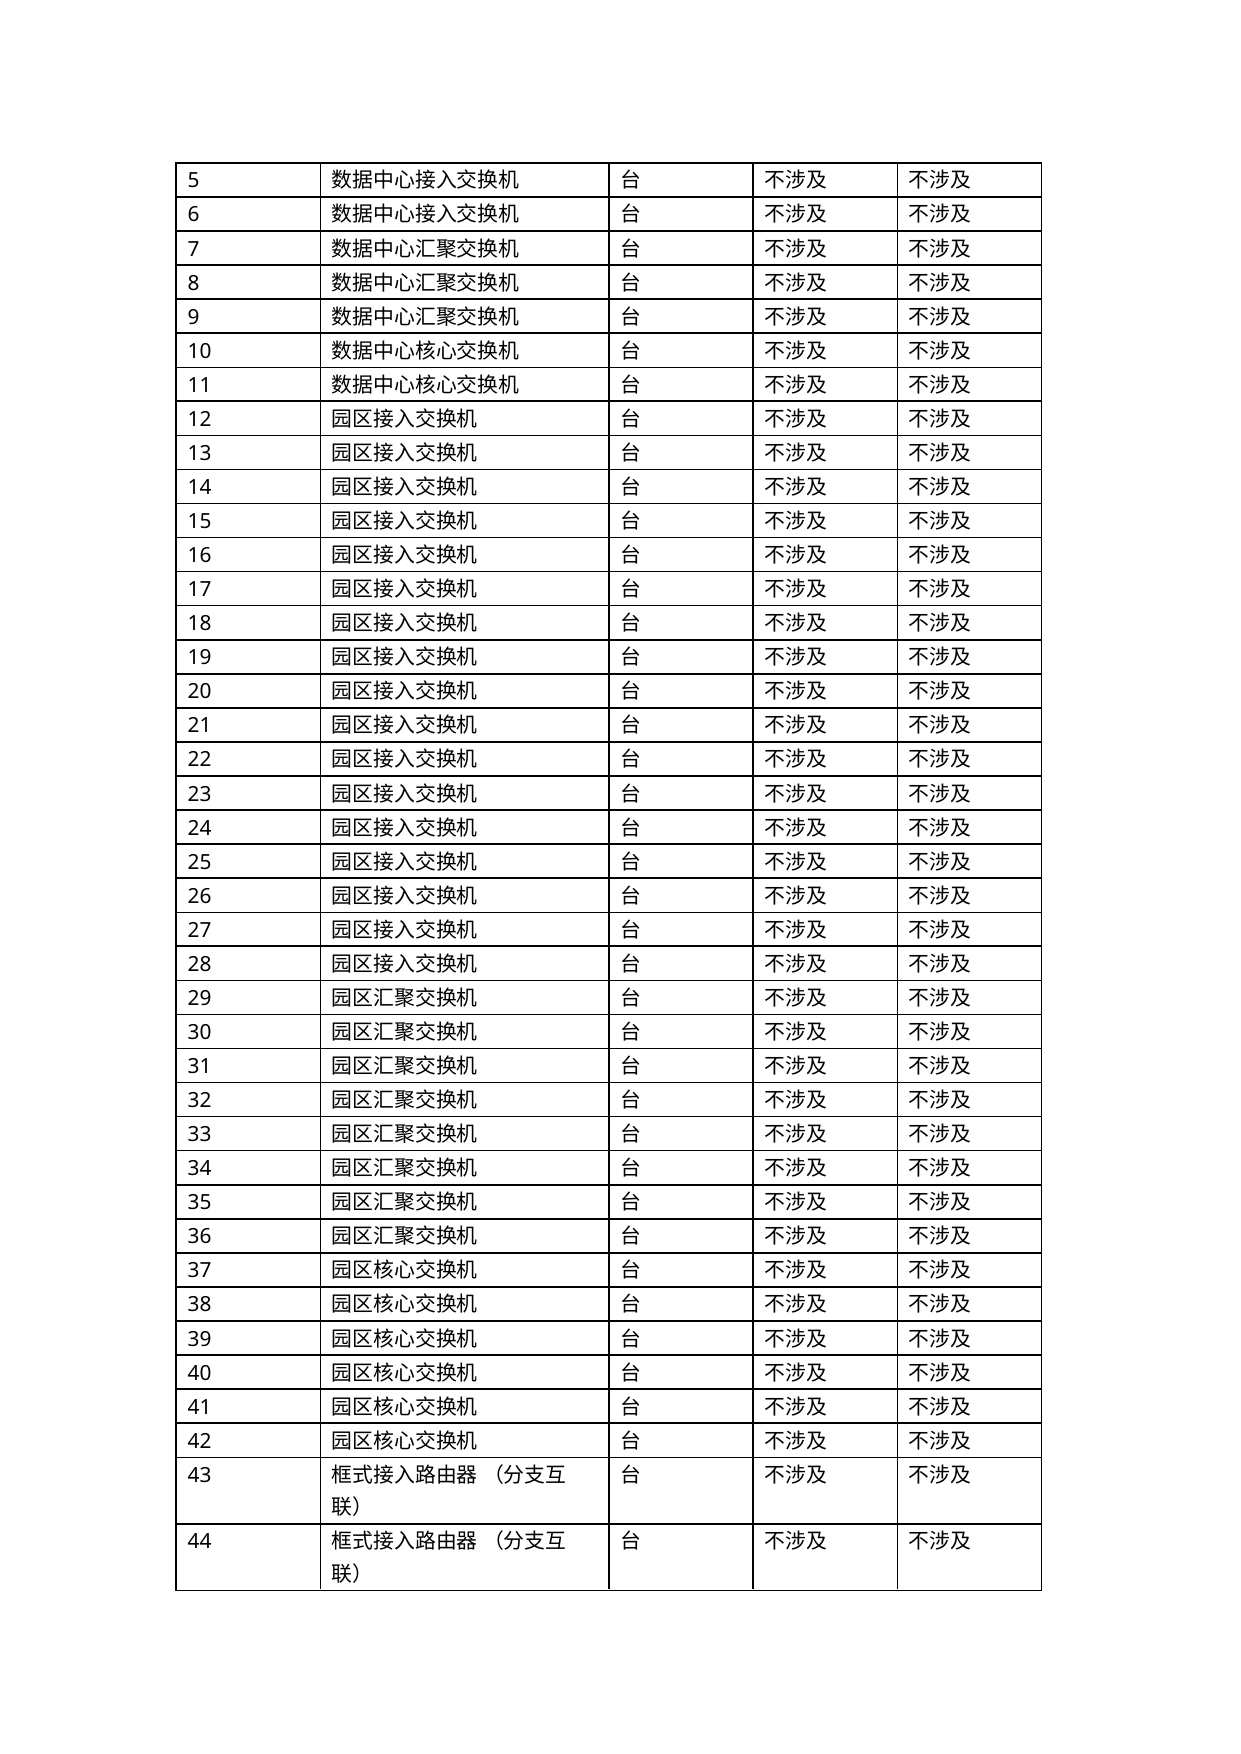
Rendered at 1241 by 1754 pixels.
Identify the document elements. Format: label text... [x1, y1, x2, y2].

table_cell 园区接入交换机 [321, 879, 608, 911]
table_cell 台 [610, 538, 752, 571]
table_cell 28 [177, 947, 320, 979]
table_cell 不涉及 [898, 1525, 1041, 1589]
table_cell 不涉及 [754, 777, 897, 809]
table_cell 台 [610, 470, 752, 503]
table_cell 不涉及 [898, 1015, 1041, 1048]
table_cell 台 [610, 675, 752, 707]
table_cell 园区接入交换机 [321, 709, 608, 741]
table_cell 不涉及 [754, 811, 897, 843]
table_cell 数据中心汇聚交换机 [321, 300, 608, 332]
table_cell 不涉及 [754, 1186, 897, 1218]
table_cell 不涉及 [898, 1288, 1041, 1320]
table_cell 6 [177, 198, 320, 230]
table_cell 不涉及 [754, 334, 897, 366]
table_cell 不涉及 [898, 572, 1041, 605]
table_cell 23 [177, 777, 320, 809]
table_cell 不涉及 [754, 538, 897, 571]
table_cell 数据中心接入交换机 [321, 198, 608, 230]
table_cell 不涉及 [898, 1356, 1041, 1388]
table_cell 不涉及 [754, 675, 897, 707]
table_cell 不涉及 [898, 1322, 1041, 1354]
table_cell 园区接入交换机 [321, 402, 608, 434]
table_cell 不涉及 [898, 947, 1041, 979]
table_cell 不涉及 [754, 1015, 897, 1048]
table_cell 不涉及 [754, 709, 897, 741]
table_cell 不涉及 [898, 1390, 1041, 1422]
table_cell 不涉及 [898, 436, 1041, 468]
table_cell 不涉及 [754, 1322, 897, 1354]
table_cell 台 [610, 845, 752, 877]
table_cell 21 [177, 709, 320, 741]
table_cell 不涉及 [754, 1424, 897, 1456]
table_cell 台 [610, 198, 752, 230]
table_cell 园区核心交换机 [321, 1356, 608, 1388]
table_cell 不涉及 [898, 1049, 1041, 1082]
table_cell 11 [177, 368, 320, 400]
table_cell 不涉及 [754, 504, 897, 537]
table_cell 不涉及 [898, 538, 1041, 571]
table_cell 不涉及 [898, 1186, 1041, 1218]
table_cell 台 [610, 641, 752, 673]
table_cell 40 [177, 1356, 320, 1388]
table_cell 园区接入交换机 [321, 504, 608, 537]
table_cell 台 [610, 1288, 752, 1320]
table_cell 29 [177, 981, 320, 1013]
table_cell 台 [610, 777, 752, 809]
table_cell 数据中心核心交换机 [321, 334, 608, 366]
table_cell 台 [610, 879, 752, 911]
table_cell 不涉及 [754, 1288, 897, 1320]
table_cell 不涉及 [898, 1220, 1041, 1252]
table_cell 不涉及 [898, 334, 1041, 366]
table_cell 园区接入交换机 [321, 675, 608, 707]
table_cell 台 [610, 266, 752, 298]
table_cell 不涉及 [898, 845, 1041, 877]
table_cell 不涉及 [754, 641, 897, 673]
table_cell 台 [610, 981, 752, 1013]
table_cell 不涉及 [898, 1458, 1041, 1523]
table_cell 41 [177, 1390, 320, 1422]
table_cell 不涉及 [754, 981, 897, 1013]
table_cell 园区接入交换机 [321, 572, 608, 605]
table_cell 43 [177, 1458, 320, 1523]
table_cell 不涉及 [898, 1424, 1041, 1456]
table_cell 25 [177, 845, 320, 877]
table_cell 7 [177, 232, 320, 264]
table_cell 19 [177, 641, 320, 673]
table_cell 17 [177, 572, 320, 605]
table_cell 24 [177, 811, 320, 843]
table_cell 不涉及 [898, 1117, 1041, 1150]
table_cell 不涉及 [754, 1254, 897, 1286]
table_cell 台 [610, 300, 752, 332]
table_cell 不涉及 [754, 913, 897, 945]
table_cell 台 [610, 1424, 752, 1456]
table_cell 园区核心交换机 [321, 1390, 608, 1422]
table_cell 37 [177, 1254, 320, 1286]
table_cell 台 [610, 1049, 752, 1082]
table_cell 台 [610, 1390, 752, 1422]
table_cell 13 [177, 436, 320, 468]
table_cell 不涉及 [754, 470, 897, 503]
table_cell 不涉及 [754, 266, 897, 298]
table_cell 不涉及 [898, 1151, 1041, 1184]
table_cell 31 [177, 1049, 320, 1082]
table_cell 台 [610, 606, 752, 639]
table_cell 不涉及 [898, 981, 1041, 1013]
table_cell 35 [177, 1186, 320, 1218]
table_cell 15 [177, 504, 320, 537]
table_cell 不涉及 [898, 641, 1041, 673]
table_cell 14 [177, 470, 320, 503]
table_cell 不涉及 [898, 1083, 1041, 1116]
table_cell 园区核心交换机 [321, 1424, 608, 1456]
table_cell 不涉及 [754, 879, 897, 911]
table_cell 32 [177, 1083, 320, 1116]
table_cell 不涉及 [898, 1254, 1041, 1286]
table_cell 不涉及 [754, 300, 897, 332]
table_cell 33 [177, 1117, 320, 1150]
table_cell 不涉及 [898, 504, 1041, 537]
table_cell 台 [610, 1015, 752, 1048]
table_cell 台 [610, 436, 752, 468]
table_cell 26 [177, 879, 320, 911]
table_cell 16 [177, 538, 320, 571]
table_cell 园区接入交换机 [321, 470, 608, 503]
table_cell 园区接入交换机 [321, 947, 608, 979]
table_cell 不涉及 [754, 947, 897, 979]
table_cell 12 [177, 402, 320, 434]
table_cell 园区汇聚交换机 [321, 1220, 608, 1252]
table_cell 台 [610, 504, 752, 537]
table_cell 台 [610, 913, 752, 945]
table_cell 台 [610, 572, 752, 605]
table_cell 台 [610, 1186, 752, 1218]
table_cell 台 [610, 1525, 752, 1589]
table_cell 台 [610, 709, 752, 741]
table_cell 不涉及 [898, 300, 1041, 332]
table_cell 不涉及 [754, 1458, 897, 1523]
table_cell 不涉及 [754, 1525, 897, 1589]
table_cell 38 [177, 1288, 320, 1320]
table_cell 不涉及 [754, 436, 897, 468]
table_cell 不涉及 [754, 232, 897, 264]
table_cell 不涉及 [898, 232, 1041, 264]
table_cell 园区接入交换机 [321, 811, 608, 843]
table_cell 不涉及 [898, 879, 1041, 911]
table_cell 台 [610, 334, 752, 366]
table_cell 数据中心汇聚交换机 [321, 266, 608, 298]
table_cell 不涉及 [754, 1390, 897, 1422]
table_cell 不涉及 [754, 845, 897, 877]
table_cell 不涉及 [754, 368, 897, 400]
table_cell 39 [177, 1322, 320, 1354]
table_cell 园区核心交换机 [321, 1322, 608, 1354]
table_cell 台 [610, 1254, 752, 1286]
table_cell 不涉及 [754, 1220, 897, 1252]
table_cell 8 [177, 266, 320, 298]
table_cell 台 [610, 164, 752, 196]
table_cell 不涉及 [754, 1356, 897, 1388]
table_cell 数据中心汇聚交换机 [321, 232, 608, 264]
table_cell 36 [177, 1220, 320, 1252]
table_cell 不涉及 [898, 913, 1041, 945]
table_cell 不涉及 [754, 743, 897, 775]
table_cell 不涉及 [898, 198, 1041, 230]
table_cell 园区接入交换机 [321, 913, 608, 945]
table_cell 27 [177, 913, 320, 945]
table_cell 园区汇聚交换机 [321, 1151, 608, 1184]
table_cell 台 [610, 402, 752, 434]
table_cell 不涉及 [898, 811, 1041, 843]
table_cell 台 [610, 947, 752, 979]
table_cell 台 [610, 811, 752, 843]
table_cell 台 [610, 1220, 752, 1252]
table_cell 不涉及 [754, 1151, 897, 1184]
table_cell 不涉及 [898, 743, 1041, 775]
table_cell 不涉及 [754, 572, 897, 605]
table_cell 不涉及 [754, 164, 897, 196]
table_cell 不涉及 [754, 1117, 897, 1150]
table_cell 园区汇聚交换机 [321, 1117, 608, 1150]
table_cell 台 [610, 1151, 752, 1184]
table_cell 台 [610, 1083, 752, 1116]
table_cell 数据中心接入交换机 [321, 164, 608, 196]
table_cell 不涉及 [898, 266, 1041, 298]
table_cell 不涉及 [898, 368, 1041, 400]
table_cell 框式接入路由器 （分支互联） [321, 1458, 608, 1523]
table_cell 不涉及 [754, 1049, 897, 1082]
table_cell 园区接入交换机 [321, 641, 608, 673]
table_cell 不涉及 [898, 709, 1041, 741]
table_cell 台 [610, 743, 752, 775]
table_cell 9 [177, 300, 320, 332]
table_cell 30 [177, 1015, 320, 1048]
table_cell 台 [610, 368, 752, 400]
table_cell 不涉及 [898, 675, 1041, 707]
table_cell 不涉及 [754, 606, 897, 639]
table_cell 园区汇聚交换机 [321, 1083, 608, 1116]
table_cell 园区汇聚交换机 [321, 1186, 608, 1218]
table_cell 44 [177, 1525, 320, 1589]
table_cell 框式接入路由器 （分支互联） [321, 1525, 608, 1589]
table_cell 18 [177, 606, 320, 639]
table_cell 园区接入交换机 [321, 845, 608, 877]
table_cell 园区汇聚交换机 [321, 1015, 608, 1048]
table_cell 园区接入交换机 [321, 436, 608, 468]
table_cell 园区接入交换机 [321, 777, 608, 809]
table_cell 42 [177, 1424, 320, 1456]
table_cell 不涉及 [754, 198, 897, 230]
table_cell 数据中心核心交换机 [321, 368, 608, 400]
table_cell 不涉及 [898, 402, 1041, 434]
table_cell 10 [177, 334, 320, 366]
table_cell 34 [177, 1151, 320, 1184]
table_cell 不涉及 [754, 402, 897, 434]
table_cell 台 [610, 1117, 752, 1150]
table_cell 园区接入交换机 [321, 606, 608, 639]
table_cell 不涉及 [898, 164, 1041, 196]
table_cell 园区接入交换机 [321, 743, 608, 775]
table_cell 园区汇聚交换机 [321, 981, 608, 1013]
table_cell 不涉及 [898, 777, 1041, 809]
table_cell 台 [610, 232, 752, 264]
table_cell 台 [610, 1356, 752, 1388]
table_cell 5 [177, 164, 320, 196]
table_cell 台 [610, 1458, 752, 1523]
table_cell 不涉及 [754, 1083, 897, 1116]
table_cell 不涉及 [898, 470, 1041, 503]
table_cell 20 [177, 675, 320, 707]
table_cell 不涉及 [898, 606, 1041, 639]
table_cell 园区核心交换机 [321, 1254, 608, 1286]
table_cell 园区核心交换机 [321, 1288, 608, 1320]
table_cell 台 [610, 1322, 752, 1354]
table_cell 22 [177, 743, 320, 775]
table_cell 园区汇聚交换机 [321, 1049, 608, 1082]
table_cell 园区接入交换机 [321, 538, 608, 571]
